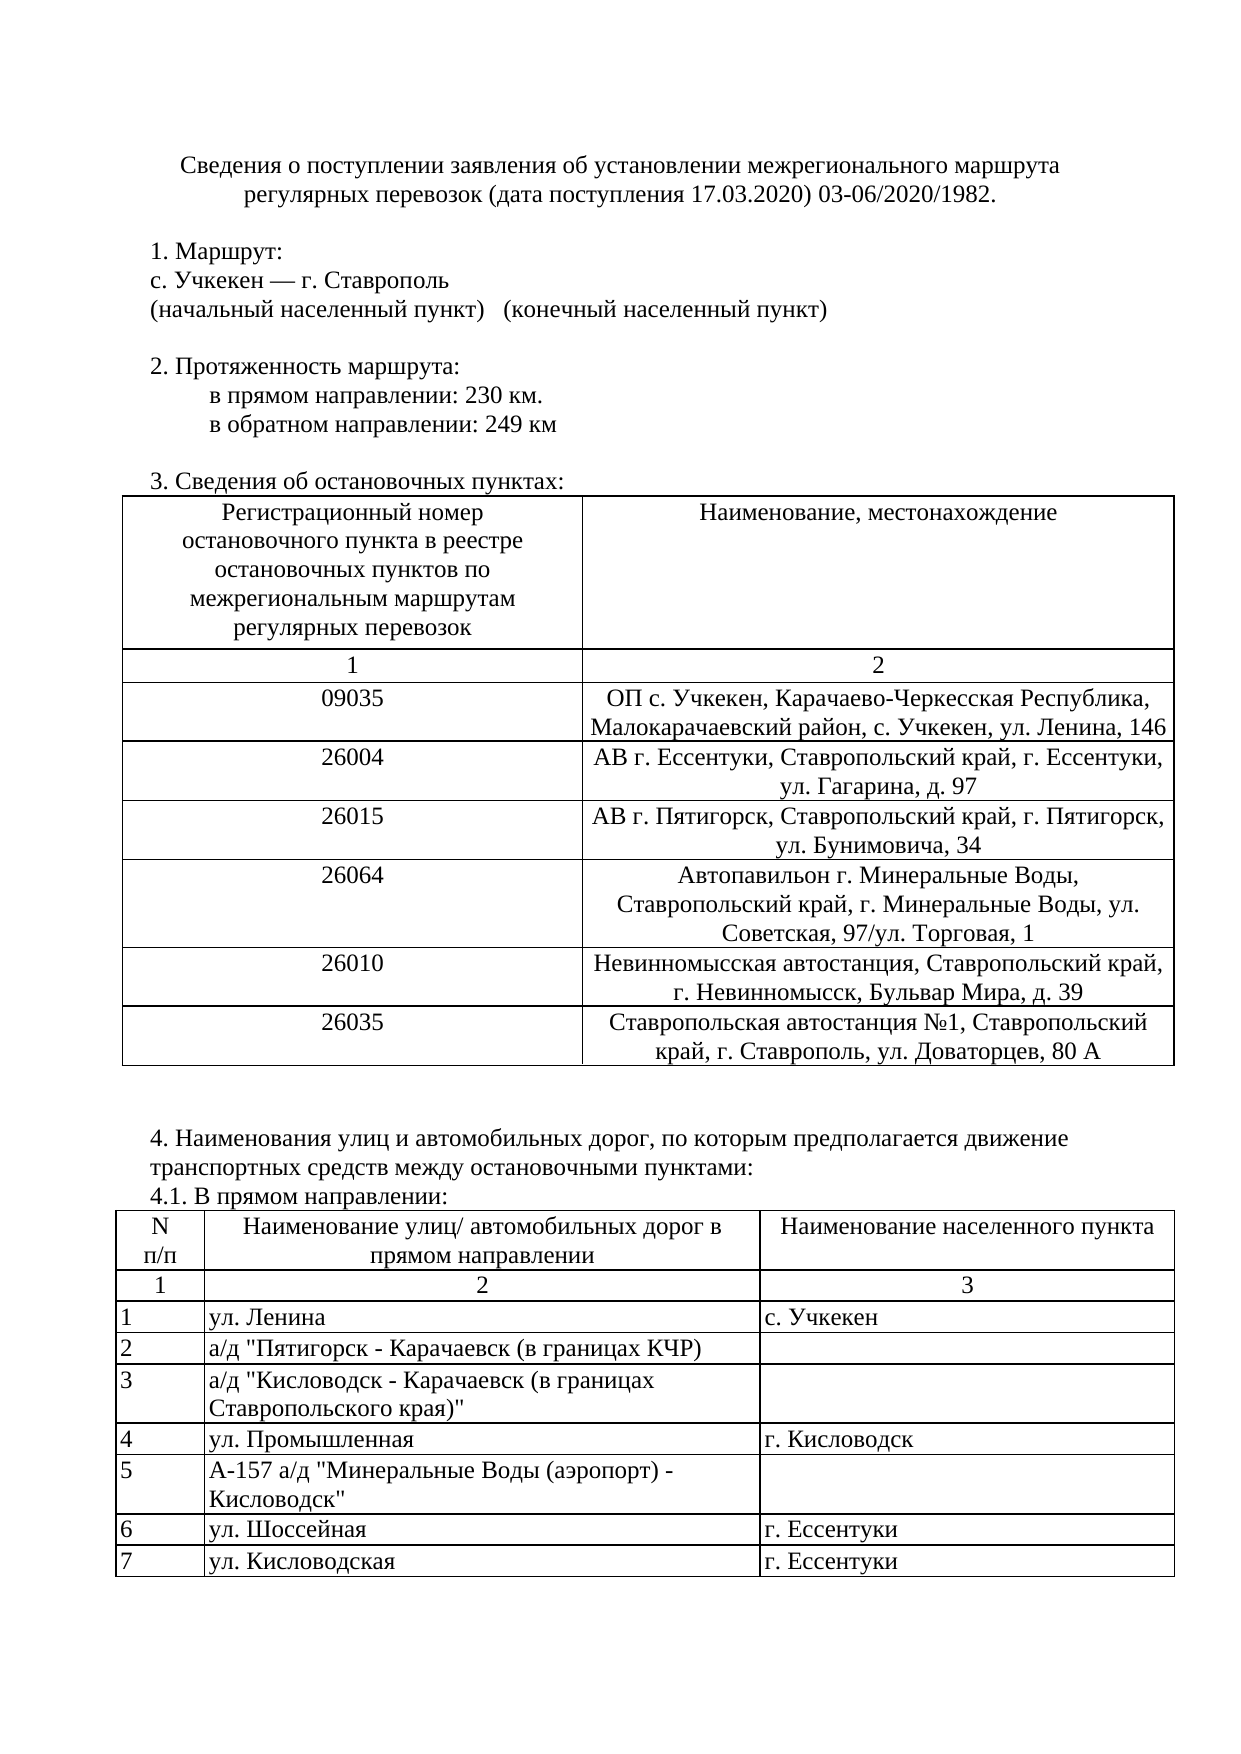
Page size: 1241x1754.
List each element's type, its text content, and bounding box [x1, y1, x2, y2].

text в обратном направлении: 249 км [150, 409, 1090, 437]
table_cell Автопавильон г. Минеральные Воды, Ставропольский край, г. Минеральные Воды, ул. Советская, 97/ул. Торговая, 1 [583, 860, 1173, 946]
table_cell 26010 [123, 948, 582, 1005]
table_cell а/д "Кисловодск - Карачаевск (в границах Ставропольского края)" [205, 1365, 759, 1422]
table_cell [761, 1455, 1174, 1513]
table_cell 1 [117, 1302, 204, 1332]
table_cell 3 [761, 1271, 1174, 1300]
table_header Регистрационный номер остановочного пункта в реестре остановочных пунктов по межрегиональным маршрутам регулярных перевозок [123, 497, 582, 648]
table_header Наименование, местонахождение [583, 497, 1173, 648]
table_cell с. Учкекен [761, 1302, 1174, 1332]
table_cell г. Кисловодск [761, 1424, 1174, 1454]
table_cell 26004 [123, 742, 582, 799]
table_cell ул. Шоссейная [205, 1515, 759, 1544]
table_cell ул. Промышленная [205, 1424, 759, 1454]
table_cell 3 [117, 1365, 204, 1422]
table_cell 6 [117, 1515, 204, 1544]
table_cell 26015 [123, 801, 582, 858]
table_cell ОП с. Учкекен, Карачаево-Черкесская Республика, Малокарачаевский район, с. Учкекен, ул. Ленина, 146 [583, 683, 1173, 740]
table_cell г. Ессентуки [761, 1546, 1174, 1576]
table_cell [761, 1365, 1174, 1422]
table_cell 4 [117, 1424, 204, 1454]
table_cell АВ г. Пятигорск, Ставропольский край, г. Пятигорск, ул. Бунимовича, 34 [583, 801, 1173, 858]
text 3. Сведения об остановочных пунктах: [150, 466, 1090, 495]
table_cell 2 [583, 650, 1173, 681]
table_cell 1 [123, 650, 582, 681]
text (начальный населенный пункт) (конечный населенный пункт) [150, 294, 1090, 322]
table_cell АВ г. Ессентуки, Ставропольский край, г. Ессентуки, ул. Гагарина, д. 97 [583, 742, 1173, 799]
table_cell ул. Кисловодская [205, 1546, 759, 1576]
table_cell 5 [117, 1455, 204, 1513]
text в прямом направлении: 230 км. [150, 380, 1090, 409]
table_cell 26035 [123, 1007, 582, 1064]
text 4. Наименования улиц и автомобильных дорог, по которым предполагается движение транспортных средств между остановочными пунктами: [150, 1123, 1090, 1181]
table_cell 2 [205, 1271, 759, 1300]
table_header N п/п [117, 1211, 204, 1269]
table_cell Ставропольская автостанция №1, Ставропольский край, г. Ставрополь, ул. Доваторцев, 80 А [583, 1007, 1173, 1064]
table_cell 09035 [123, 683, 582, 740]
text Сведения о поступлении заявления об установлении межрегионального маршрута регулярных перевозок (дата поступления 17.03.2020) 03-06/2020/1982. [150, 150, 1090, 207]
table_cell 26064 [123, 860, 582, 946]
table_header Наименование улиц/ автомобильных дорог в прямом направлении [205, 1211, 759, 1269]
table_cell г. Ессентуки [761, 1515, 1174, 1544]
table_cell А-157 а/д "Минеральные Воды (аэропорт) - Кисловодск" [205, 1455, 759, 1513]
table_cell а/д "Пятигорск - Карачаевск (в границах КЧР) [205, 1333, 759, 1363]
text с. Учкекен — г. Ставрополь [150, 265, 1090, 294]
table_cell Невинномысская автостанция, Ставропольский край, г. Невинномысск, Бульвар Мира, д. 39 [583, 948, 1173, 1005]
text 4.1. В прямом направлении: [150, 1181, 1090, 1210]
table_cell 1 [117, 1271, 204, 1300]
table_cell 2 [117, 1333, 204, 1363]
table_header Наименование населенного пункта [761, 1211, 1174, 1269]
table_cell ул. Ленина [205, 1302, 759, 1332]
table_cell [761, 1333, 1174, 1363]
text 1. Маршрут: [150, 236, 1090, 265]
text 2. Протяженность маршрута: [150, 351, 1090, 380]
table_cell 7 [117, 1546, 204, 1576]
